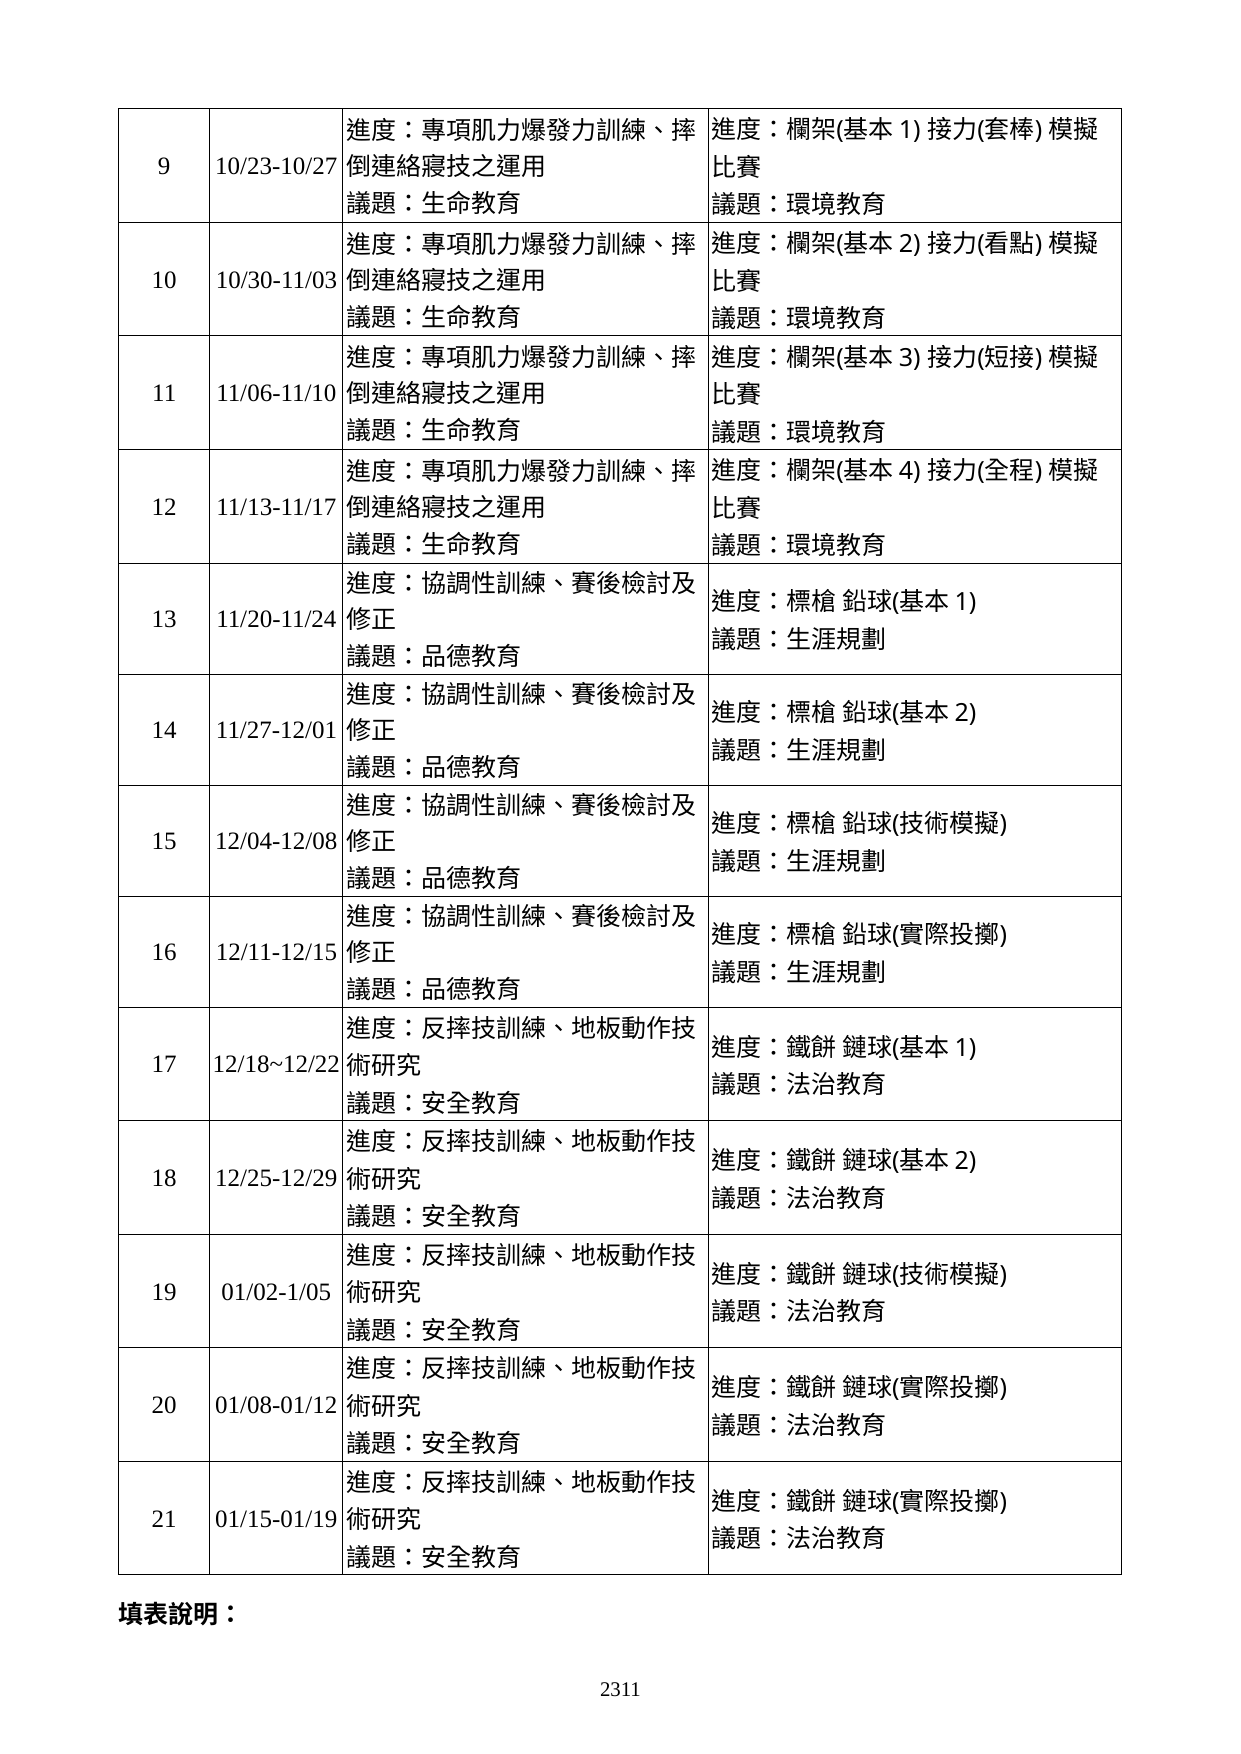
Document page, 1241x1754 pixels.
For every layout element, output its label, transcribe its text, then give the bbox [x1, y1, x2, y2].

table_cell 進度：鐵餅 鏈球(技術模擬) 議題：法治教育 [709, 1235, 1121, 1347]
table_cell 18 [119, 1121, 209, 1234]
table_cell 進度：標槍 鉛球(基本2) 議題：生涯規劃 [709, 675, 1121, 784]
table_cell 15 [119, 786, 209, 896]
table_cell 16 [119, 897, 209, 1007]
table_cell 進度：反摔技訓練、地板動作技術研究 議題：安全教育 [343, 1121, 708, 1234]
table_cell 進度：標槍 鉛球(技術模擬) 議題：生涯規劃 [709, 786, 1121, 896]
table_cell 17 [119, 1008, 209, 1120]
table_cell 進度：協調性訓練、賽後檢討及修正 議題：品德教育 [343, 564, 708, 673]
table_cell 進度：專項肌力爆發力訓練、摔倒連絡寢技之運用 議題：生命教育 [343, 223, 708, 335]
table_cell 10/30-11/03 [210, 223, 342, 335]
table_cell 10 [119, 223, 209, 335]
table_cell 20 [119, 1348, 209, 1461]
table_cell 11 [119, 336, 209, 449]
table_cell 進度：反摔技訓練、地板動作技術研究 議題：安全教育 [343, 1235, 708, 1347]
table_cell 進度：欄架(基本2) 接力(看點) 模擬比賽 議題：環境教育 [709, 223, 1121, 335]
table_cell 進度：鐵餅 鏈球(實際投擲) 議題：法治教育 [709, 1462, 1121, 1574]
table_cell 12/04-12/08 [210, 786, 342, 896]
text 填表說明： [118, 1594, 1122, 1632]
table_cell 進度：專項肌力爆發力訓練、摔倒連絡寢技之運用 議題：生命教育 [343, 450, 708, 562]
table_cell 進度：反摔技訓練、地板動作技術研究 議題：安全教育 [343, 1462, 708, 1574]
table_cell 進度：協調性訓練、賽後檢討及修正 議題：品德教育 [343, 675, 708, 784]
table_cell 12/11-12/15 [210, 897, 342, 1007]
table_cell 10/23-10/27 [210, 109, 342, 222]
table_cell 進度：鐵餅 鏈球(基本2) 議題：法治教育 [709, 1121, 1121, 1234]
table_cell 01/08-01/12 [210, 1348, 342, 1461]
table_cell 11/06-11/10 [210, 336, 342, 449]
table_cell 進度：欄架(基本4) 接力(全程) 模擬比賽 議題：環境教育 [709, 450, 1121, 562]
table_cell 01/02-1/05 [210, 1235, 342, 1347]
table_cell 01/15-01/19 [210, 1462, 342, 1574]
table_cell 進度：反摔技訓練、地板動作技術研究 議題：安全教育 [343, 1008, 708, 1120]
table_cell 進度：標槍 鉛球(實際投擲) 議題：生涯規劃 [709, 897, 1121, 1007]
table_cell 12/25-12/29 [210, 1121, 342, 1234]
table_cell 進度：鐵餅 鏈球(實際投擲) 議題：法治教育 [709, 1348, 1121, 1461]
table_cell 9 [119, 109, 209, 222]
table_cell 14 [119, 675, 209, 784]
table_cell 進度：專項肌力爆發力訓練、摔倒連絡寢技之運用 議題：生命教育 [343, 336, 708, 449]
table_cell 進度：標槍 鉛球(基本1) 議題：生涯規劃 [709, 564, 1121, 673]
table_cell 進度：鐵餅 鏈球(基本1) 議題：法治教育 [709, 1008, 1121, 1120]
table_cell 19 [119, 1235, 209, 1347]
table_cell 進度：協調性訓練、賽後檢討及修正 議題：品德教育 [343, 897, 708, 1007]
table_cell 進度：欄架(基本3) 接力(短接) 模擬比賽 議題：環境教育 [709, 336, 1121, 449]
table_cell 11/20-11/24 [210, 564, 342, 673]
table_cell 進度：協調性訓練、賽後檢討及修正 議題：品德教育 [343, 786, 708, 896]
table_cell 13 [119, 564, 209, 673]
table_cell 21 [119, 1462, 209, 1574]
table_cell 進度：欄架(基本1) 接力(套棒) 模擬比賽 議題：環境教育 [709, 109, 1121, 222]
table_cell 11/27-12/01 [210, 675, 342, 784]
table_cell 12/18~12/22 [210, 1008, 342, 1120]
table_cell 進度：專項肌力爆發力訓練、摔倒連絡寢技之運用 議題：生命教育 [343, 109, 708, 222]
table_cell 12 [119, 450, 209, 562]
table_cell 11/13-11/17 [210, 450, 342, 562]
table_cell 進度：反摔技訓練、地板動作技術研究 議題：安全教育 [343, 1348, 708, 1461]
